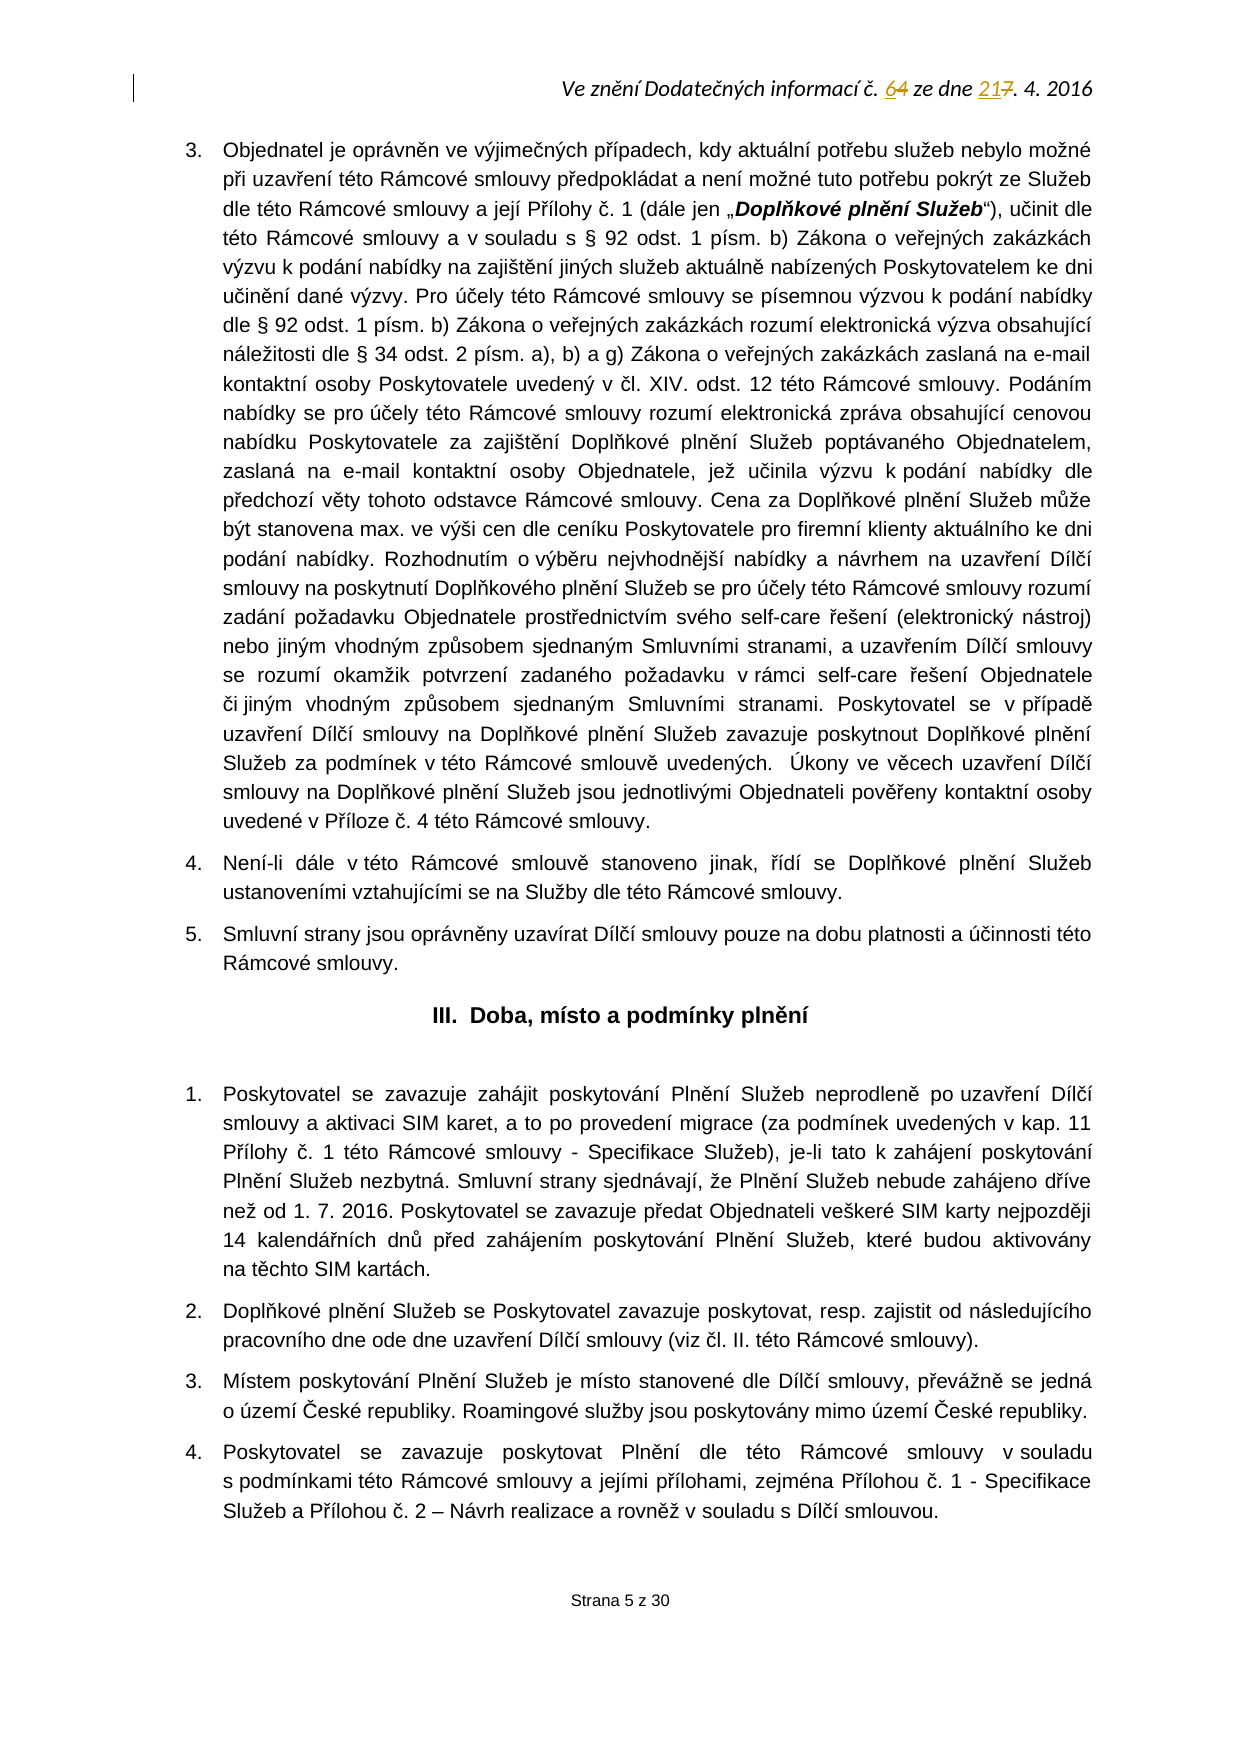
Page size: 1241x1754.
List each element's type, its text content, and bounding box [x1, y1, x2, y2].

list Místem poskytování Plnění Služeb je místo stanovené dle Dílčí smlouvy, převážně se jedná o území České republiky. Roamingové služby jsou poskytovány mimo území České republiky. [185, 1364, 1093, 1422]
list Doba, místo a podmínky plnění [148, 999, 1093, 1029]
list Poskytovatel se zavazuje zahájit poskytování Plnění Služeb neprodleně po uzavření Dílčí smlouvy a aktivaci SIM karet, a to po provedení migrace (za podmínek uvedených v kap. 11 Přílohy č. 1 této Rámcové smlouvy - Specifikace Služeb), je-li tato k zahájení poskytování Plnění Služeb nezbytná. Smluvní strany sjednávají, že Plnění Služeb nebude zahájeno dříve než od 1. 7. 2016. Poskytovatel se zavazuje předat Objednateli veškeré SIM karty nejpozději 14 kalendářních dnů před zahájením poskytování Plnění Služeb, které budou aktivovány na těchto SIM kartách. [185, 1077, 1093, 1281]
list Objednatel je oprávněn ve výjimečných případech, kdy aktuální potřebu služeb nebylo možné při uzavření této Rámcové smlouvy předpokládat a není možné tuto potřebu pokrýt ze Služeb dle této Rámcové smlouvy a její Přílohy č. 1 (dále jen „Doplňkové plnění Služeb“), učinit dle této Rámcové smlouvy a v souladu s § 92 odst. 1 písm. b) Zákona o veřejných zakázkách výzvu k podání nabídky na zajištění jiných služeb aktuálně nabízených Poskytovatelem ke dni učinění dané výzvy. Pro účely této Rámcové smlouvy se písemnou výzvou k podání nabídky dle § 92 odst. 1 písm. b) Zákona o veřejných zakázkách rozumí elektronická výzva obsahující náležitosti dle § 34 odst. 2 písm. a), b) a g) Zákona o veřejných zakázkách zaslaná na e-mail kontaktní osoby Poskytovatele uvedený v čl. XIV. odst. 12 této Rámcové smlouvy. Podáním nabídky se pro účely této Rámcové smlouvy rozumí elektronická zpráva obsahující cenovou nabídku Poskytovatele za zajištění Doplňkové plnění Služeb poptávaného Objednatelem, zaslaná na e-mail kontaktní osoby Objednatele, jež učinila výzvu k podání nabídky dle předchozí věty tohoto odstavce Rámcové smlouvy. Cena za Doplňkové plnění Služeb může být stanovena max. ve výši cen dle ceníku Poskytovatele pro firemní klienty aktuálního ke dni podání nabídky. Rozhodnutím o výběru nejvhodnější nabídky a návrhem na uzavření Dílčí smlouvy na poskytnutí Doplňkového plnění Služeb se pro účely této Rámcové smlouvy rozumí zadání požadavku Objednatele prostřednictvím svého self-care řešení (elektronický nástroj) nebo jiným vhodným způsobem sjednaným Smluvními stranami, a uzavřením Dílčí smlouvy se rozumí okamžik potvrzení zadaného požadavku v rámci self-care řešení Objednatele či jiným vhodným způsobem sjednaným Smluvními stranami. Poskytovatel se v případě uzavření Dílčí smlouvy na Doplňkové plnění Služeb zavazuje poskytnout Doplňkové plnění Služeb za podmínek v této Rámcové smlouvě uvedených. Úkony ve věcech uzavření Dílčí smlouvy na Doplňkové plnění Služeb jsou jednotlivými Objednateli pověřeny kontaktní osoby uvedené v Příloze č. 4 této Rámcové smlouvy. [185, 133, 1093, 833]
list Doplňkové plnění Služeb se Poskytovatel zavazuje poskytovat, resp. zajistit od následujícího pracovního dne ode dne uzavření Dílčí smlouvy (viz čl. II. této Rámcové smlouvy). [185, 1293, 1093, 1352]
list Smluvní strany jsou oprávněny uzavírat Dílčí smlouvy pouze na dobu platnosti a účinnosti této Rámcové smlouvy. [185, 916, 1093, 974]
list Poskytovatel se zavazuje poskytovat Plnění dle této Rámcové smlouvy v souladu s podmínkami této Rámcové smlouvy a jejími přílohami, zejména Přílohou č. 1 - Specifikace Služeb a Přílohou č. 2 – Návrh realizace a rovněž v souladu s Dílčí smlouvou. [185, 1435, 1093, 1522]
list Není-li dále v této Rámcové smlouvě stanoveno jinak, řídí se Doplňkové plnění Služeb ustanoveními vztahujícími se na Služby dle této Rámcové smlouvy. [185, 845, 1093, 904]
